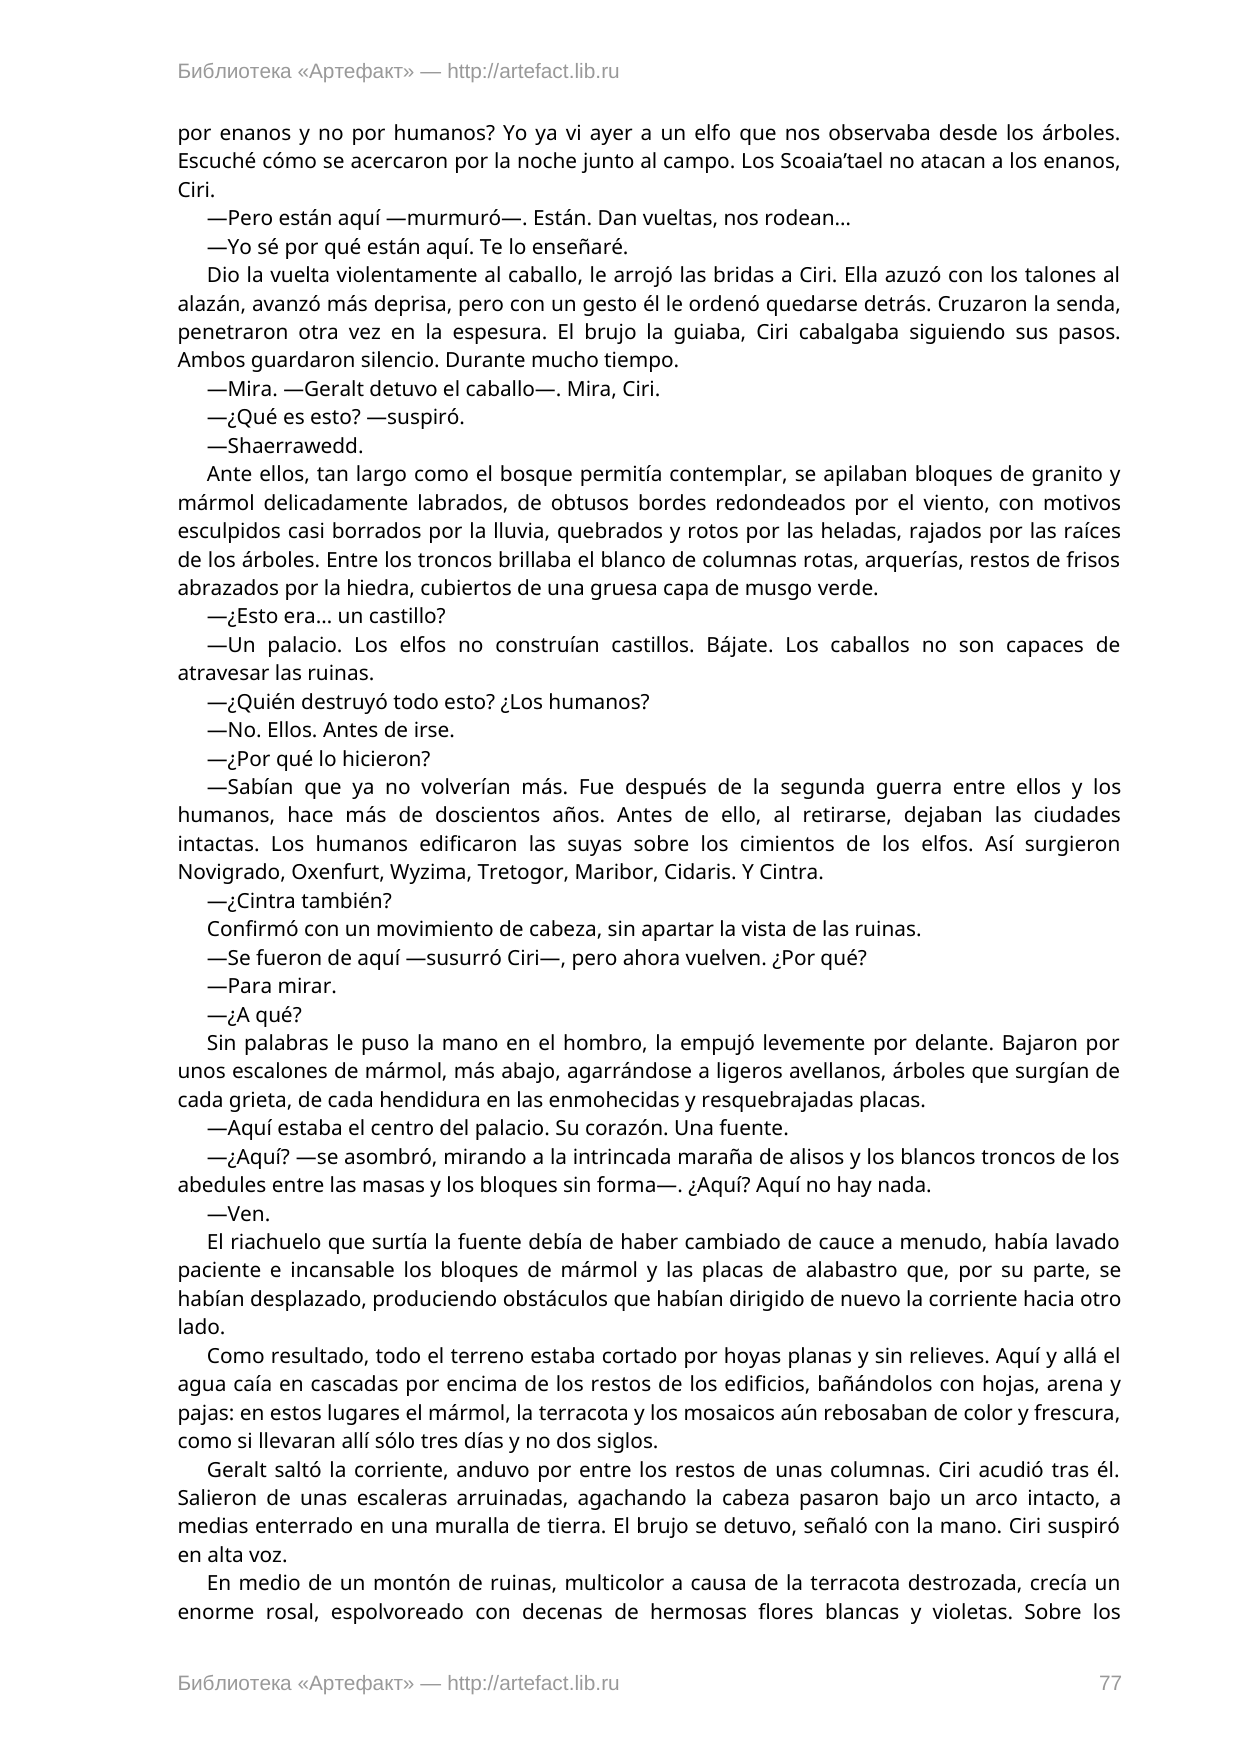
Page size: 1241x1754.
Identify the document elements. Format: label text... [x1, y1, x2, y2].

text Sin palabras le puso la mano en el hombro, la empujó levemente por delante. Bajaron por unos escalones de mármol, más abajo, agarrándose a ligeros avellanos, árboles que surgían de cada grieta, de cada hendidura en las enmohecidas y resquebrajadas placas. [177, 1028, 1122, 1113]
text —Pero están aquí —murmuró—. Están. Dan vueltas, nos rodean… [177, 203, 1122, 232]
text Dio la vuelta violentamente al caballo, le arrojó las bridas a Ciri. Ella azuzó con los talones al alazán, avanzó más deprisa, pero con un gesto él le ordenó quedarse detrás. Cruzaron la senda, penetraron otra vez en la espesura. El brujo la guiaba, Ciri cabalgaba siguiendo sus pasos. Ambos guardaron silencio. Durante mucho tiempo. [177, 260, 1122, 374]
text Confirmó con un movimiento de cabeza, sin apartar la vista de las ruinas. [177, 914, 1122, 943]
text —Mira. —Geralt detuvo el caballo—. Mira, Ciri. [177, 374, 1122, 402]
text Como resultado, todo el terreno estaba cortado por hoyas planas y sin relieves. Aquí y allá el agua caía en cascadas por encima de los restos de los edificios, bañándolos con hojas, arena y pajas: en estos lugares el mármol, la terracota y los mosaicos aún rebosaban de color y frescura, como si llevaran allí sólo tres días y no dos siglos. [177, 1341, 1122, 1455]
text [177, 1568, 1122, 1625]
text El riachuelo que surtía la fuente debía de haber cambiado de cauce a menudo, había lavado paciente e incansable los bloques de mármol y las placas de alabastro que, por su parte, se habían desplazado, produciendo obstáculos que habían dirigido de nuevo la corriente hacia otro lado. [177, 1227, 1122, 1341]
text —Para mirar. [177, 971, 1122, 1000]
text —Sabían que ya no volverían más. Fue después de la segunda guerra entre ellos y los humanos, hace más de doscientos años. Antes de ello, al retirarse, dejaban las ciudades intactas. Los humanos edificaron las suyas sobre los cimientos de los elfos. Así surgieron Novigrado, Oxenfurt, Wyzima, Tretogor, Maribor, Cidaris. Y Cintra. [177, 772, 1122, 886]
text Geralt saltó la corriente, anduvo por entre los restos de unas columnas. Ciri acudió tras él. Salieron de unas escaleras arruinadas, agachando la cabeza pasaron bajo un arco intacto, a medias enterrado en una muralla de tierra. El brujo se detuvo, señaló con la mano. Ciri suspiró en alta voz. [177, 1455, 1122, 1568]
text —¿Aquí? —se asombró, mirando a la intrincada maraña de alisos y los blancos troncos de los abedules entre las masas y los bloques sin forma—. ¿Aquí? Aquí no hay nada. [177, 1142, 1122, 1199]
text —¿Quién destruyó todo esto? ¿Los humanos? [177, 687, 1122, 715]
text —Se fueron de aquí —susurró Ciri—, pero ahora vuelven. ¿Por qué? [177, 943, 1122, 971]
text —Yo sé por qué están aquí. Te lo enseñaré. [177, 232, 1122, 260]
text —¿Esto era… un castillo? [177, 602, 1122, 630]
text Ante ellos, tan largo como el bosque permitía contemplar, se apilaban bloques de granito y mármol delicadamente labrados, de obtusos bordes redondeados por el viento, con motivos esculpidos casi borrados por la lluvia, quebrados y rotos por las heladas, rajados por las raíces de los árboles. Entre los troncos brillaba el blanco de columnas rotas, arquerías, restos de frisos abrazados por la hiedra, cubiertos de una gruesa capa de musgo verde. [177, 459, 1122, 602]
text —¿A qué? [177, 1000, 1122, 1028]
text —Shaerrawedd. [177, 431, 1122, 459]
text —Aquí estaba el centro del palacio. Su corazón. Una fuente. [177, 1113, 1122, 1142]
text —¿Por qué lo hicieron? [177, 744, 1122, 772]
text —Ven. [177, 1199, 1122, 1227]
text —¿Cintra también? [177, 886, 1122, 914]
text —Un palacio. Los elfos no construían castillos. Bájate. Los caballos no son capaces de atravesar las ruinas. [177, 630, 1122, 687]
text —No. Ellos. Antes de irse. [177, 715, 1122, 744]
text —¿Qué es esto? —suspiró. [177, 402, 1122, 431]
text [177, 118, 1122, 203]
